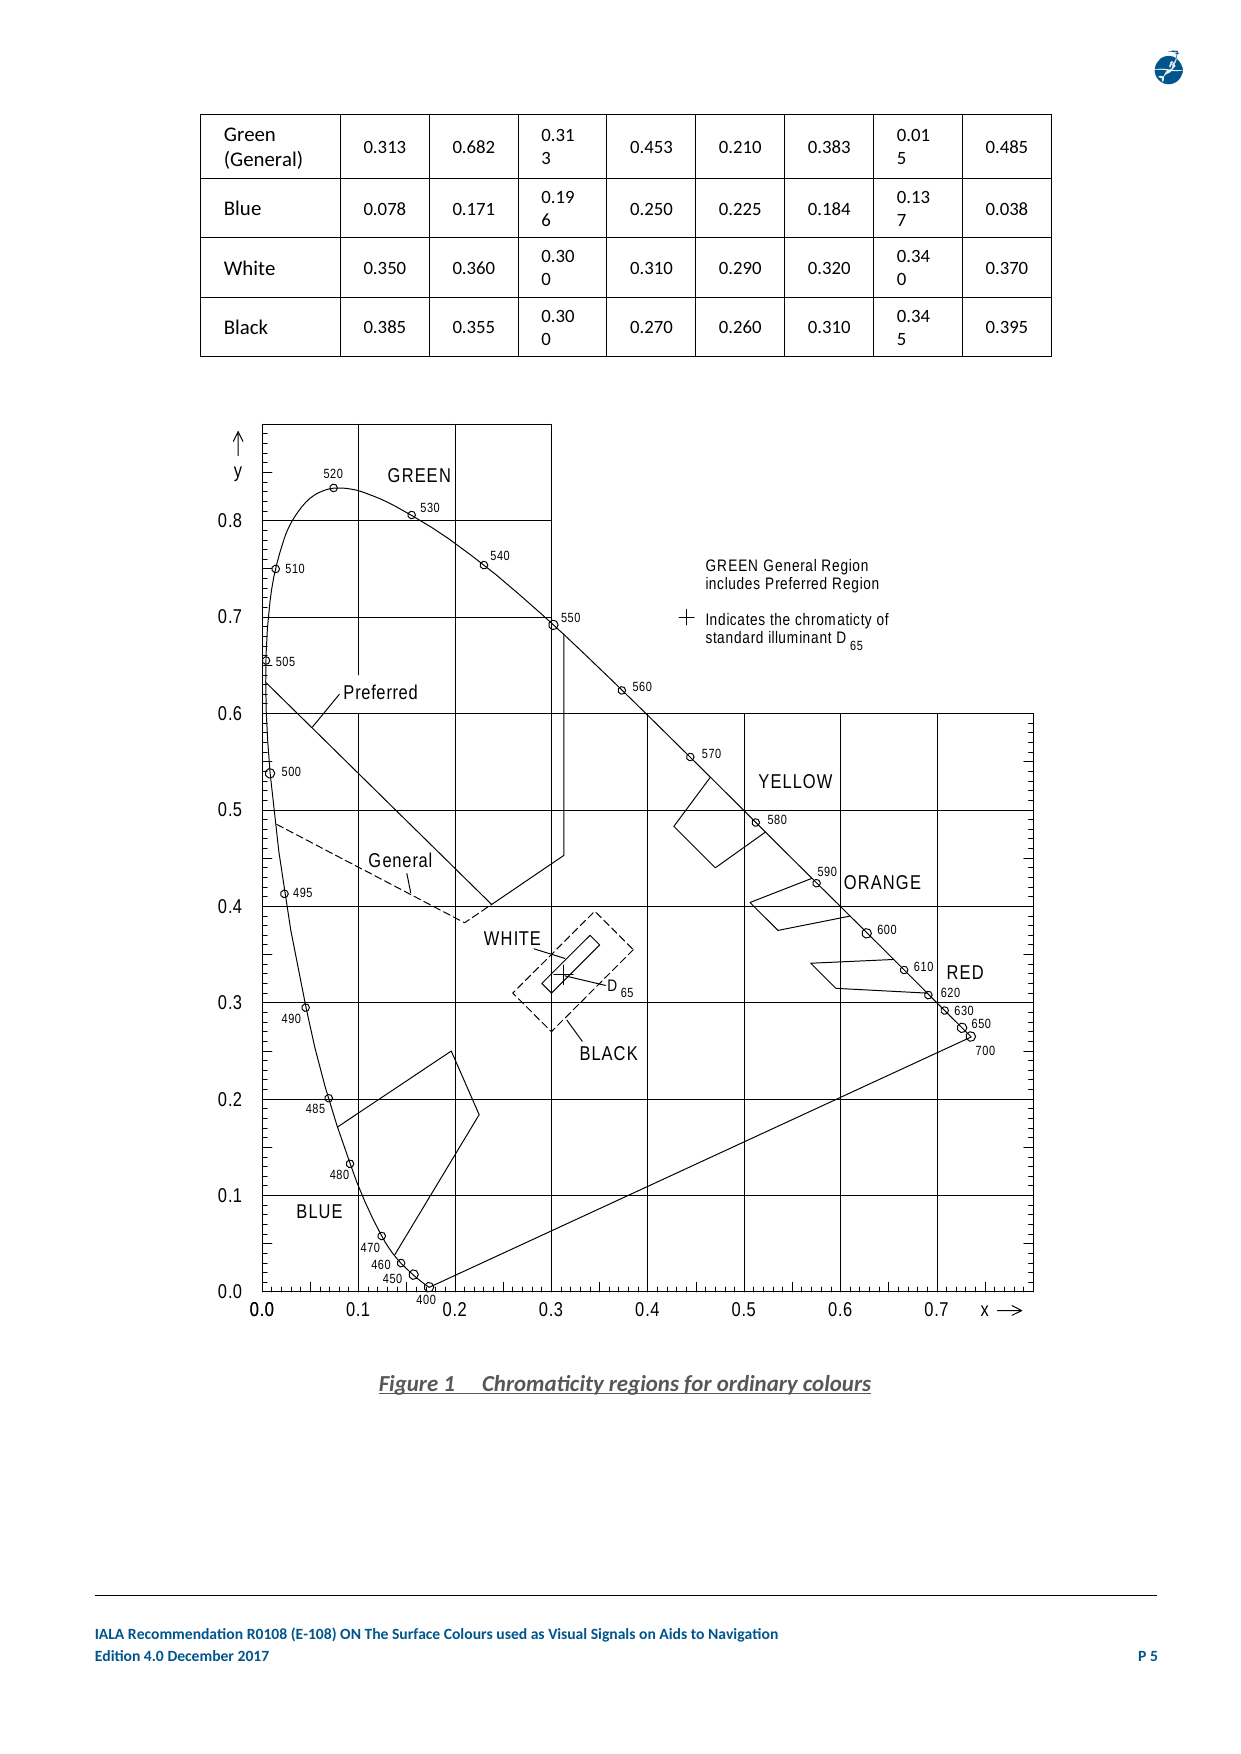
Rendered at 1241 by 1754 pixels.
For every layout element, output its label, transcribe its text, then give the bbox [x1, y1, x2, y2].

text Chromaticity regions for ordinary colours [94, 1369, 1157, 1397]
table_cell 0.038 [963, 179, 1051, 237]
table_cell 0.350 [341, 238, 429, 297]
table_cell 0.260 [696, 298, 784, 356]
table_cell 0.196 [519, 179, 606, 237]
table_cell 0.300 [519, 298, 606, 356]
table_cell 0.395 [963, 298, 1051, 356]
table_cell 0.015 [874, 115, 962, 178]
table_cell 0.360 [430, 238, 518, 297]
table_cell 0.310 [785, 298, 873, 356]
table_cell 0.290 [696, 238, 784, 297]
table_cell 0.313 [341, 115, 429, 178]
table_cell Blue [201, 179, 340, 237]
table_cell 0.340 [874, 238, 962, 297]
picture [1123, 0, 1241, 119]
table_cell 0.184 [785, 179, 873, 237]
table_cell 0.171 [430, 179, 518, 237]
table_cell 0.078 [341, 179, 429, 237]
table_cell 0.320 [785, 238, 873, 297]
table_cell 0.250 [607, 179, 695, 237]
table_cell 0.345 [874, 298, 962, 356]
table_cell 0.225 [696, 179, 784, 237]
table_cell 0.485 [963, 115, 1051, 178]
table_cell 0.370 [963, 238, 1051, 297]
table_cell 0.210 [696, 115, 784, 178]
table_cell 0.453 [607, 115, 695, 178]
table_cell 0.300 [519, 238, 606, 297]
table_cell 0.355 [430, 298, 518, 356]
table_cell White [201, 238, 340, 297]
table_cell 0.310 [607, 238, 695, 297]
table_cell 0.137 [874, 179, 962, 237]
table_cell 0.313 [519, 115, 606, 178]
table_cell 0.270 [607, 298, 695, 356]
table_cell 0.682 [430, 115, 518, 178]
table_cell Green (General) [201, 115, 340, 178]
table_cell Black [201, 298, 340, 356]
table_cell 0.383 [785, 115, 873, 178]
table_cell 0.385 [341, 298, 429, 356]
